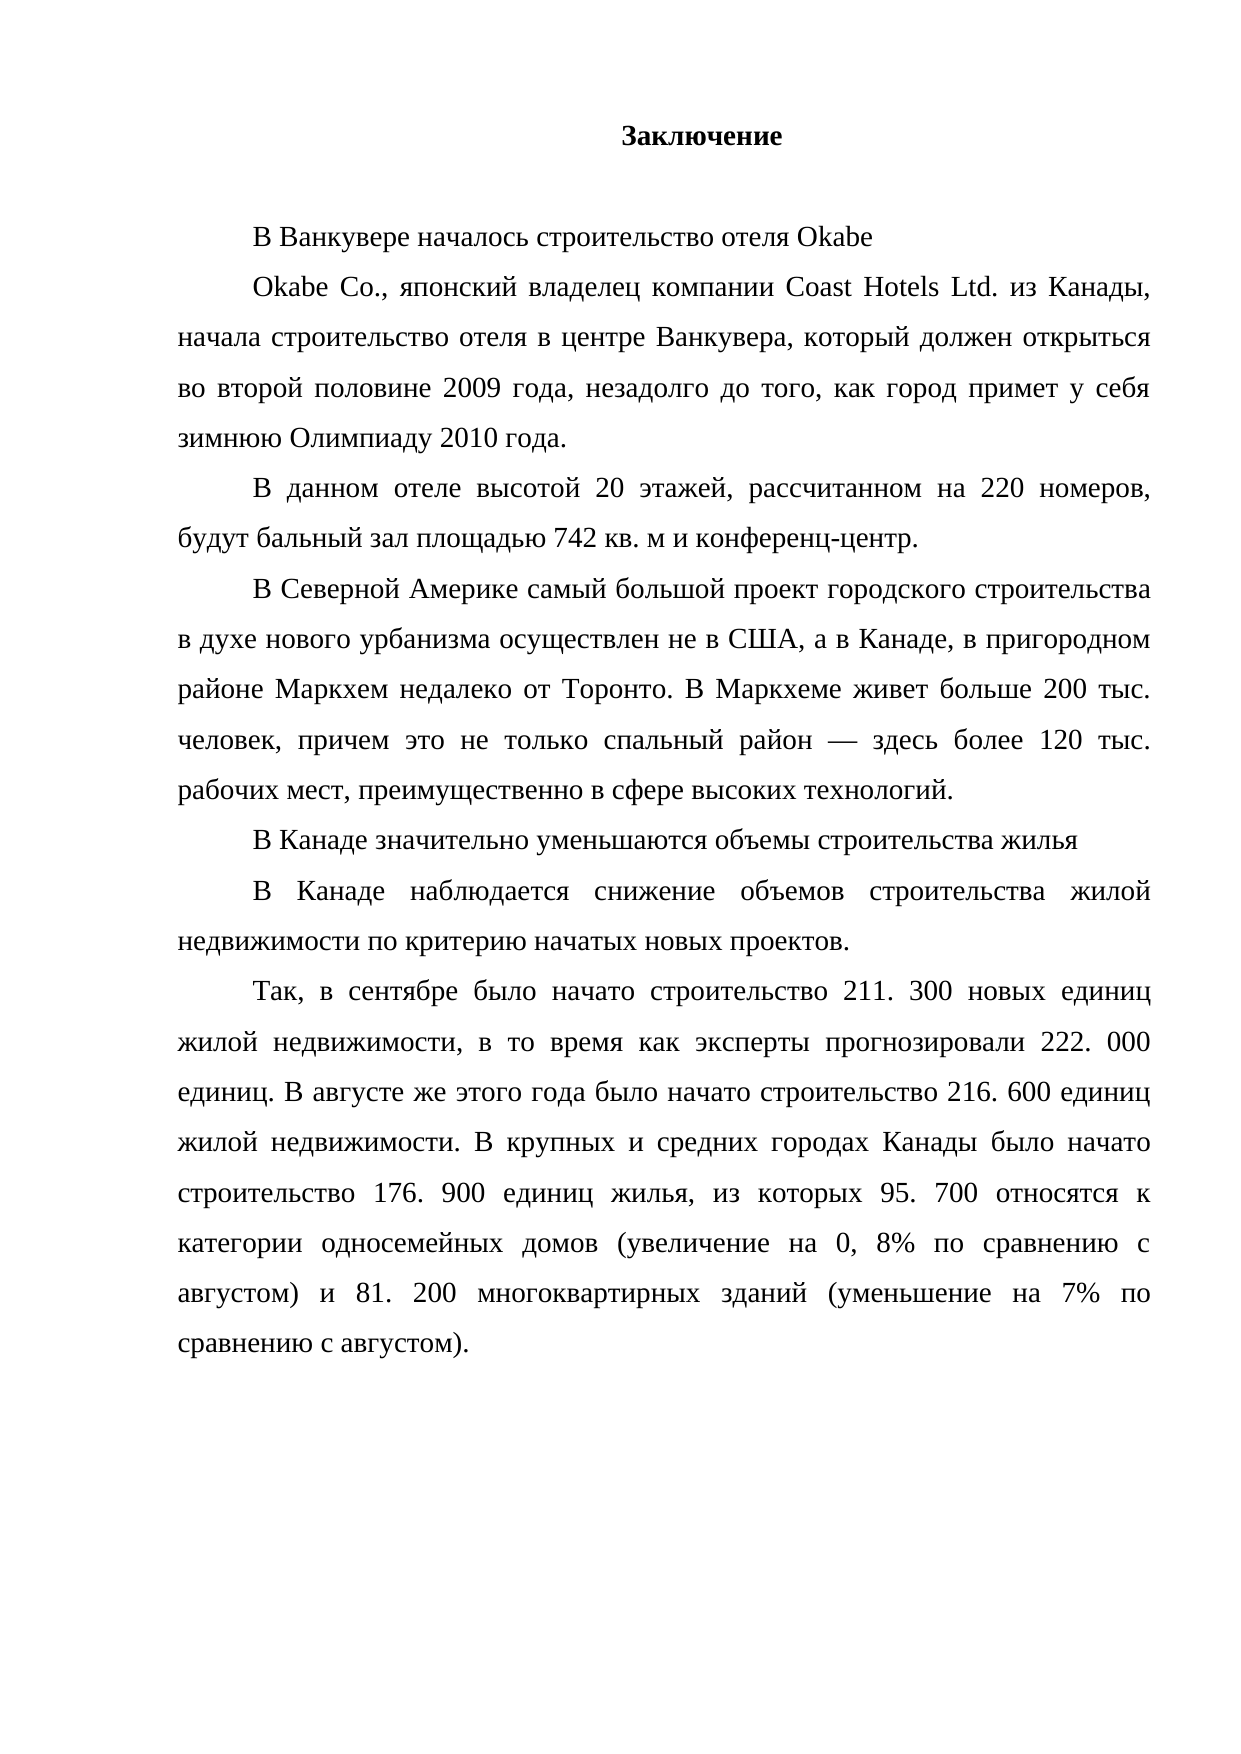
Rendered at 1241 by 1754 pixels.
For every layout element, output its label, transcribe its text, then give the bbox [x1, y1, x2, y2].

text В Канаде наблюдается снижение объемов строительства жилой недвижимости по критерию начатых новых проектов. [177, 873, 1152, 957]
text В Ванкувере началось строительство отеля Okabe [177, 219, 1152, 252]
text Okabe Co., японский владелец компании Coast Hotels Ltd. из Канады, начала строительство отеля в центре Ванкувера, который должен открыться во второй половине 2009 года, незадолго до того, как город примет у себя зимнюю Олимпиаду 2010 года. [177, 269, 1152, 453]
text Заключение [177, 118, 1152, 152]
text В Северной Америке самый большой проект городского строительства в духе нового урбанизма осуществлен не в США, а в Канаде, в пригородном районе Маркхем недалеко от Торонто. В Маркхеме живет больше 200 тыс. человек, причем это не только спальный район — здесь более 120 тыс. рабочих мест, преимущественно в сфере высоких технологий. [177, 571, 1152, 806]
text Так, в сентябре было начато строительство 211. 300 новых единиц жилой недвижимости, в то время как эксперты прогнозировали 222. 000 единиц. В августе же этого года было начато строительство 216. 600 единиц жилой недвижимости. В крупных и средних городах Канады было начато строительство 176. 900 единиц жилья, из которых 95. 700 относятся к категории односемейных домов (увеличение на 0, 8% по сравнению с августом) и 81. 200 многоквартирных зданий (уменьшение на 7% по сравнению с августом). [177, 973, 1152, 1359]
text В данном отеле высотой 20 этажей, рассчитанном на 220 номеров, будут бальный зал площадью 742 кв. м и конференц-центр. [177, 470, 1152, 554]
text В Канаде значительно уменьшаются объемы строительства жилья [177, 822, 1152, 856]
